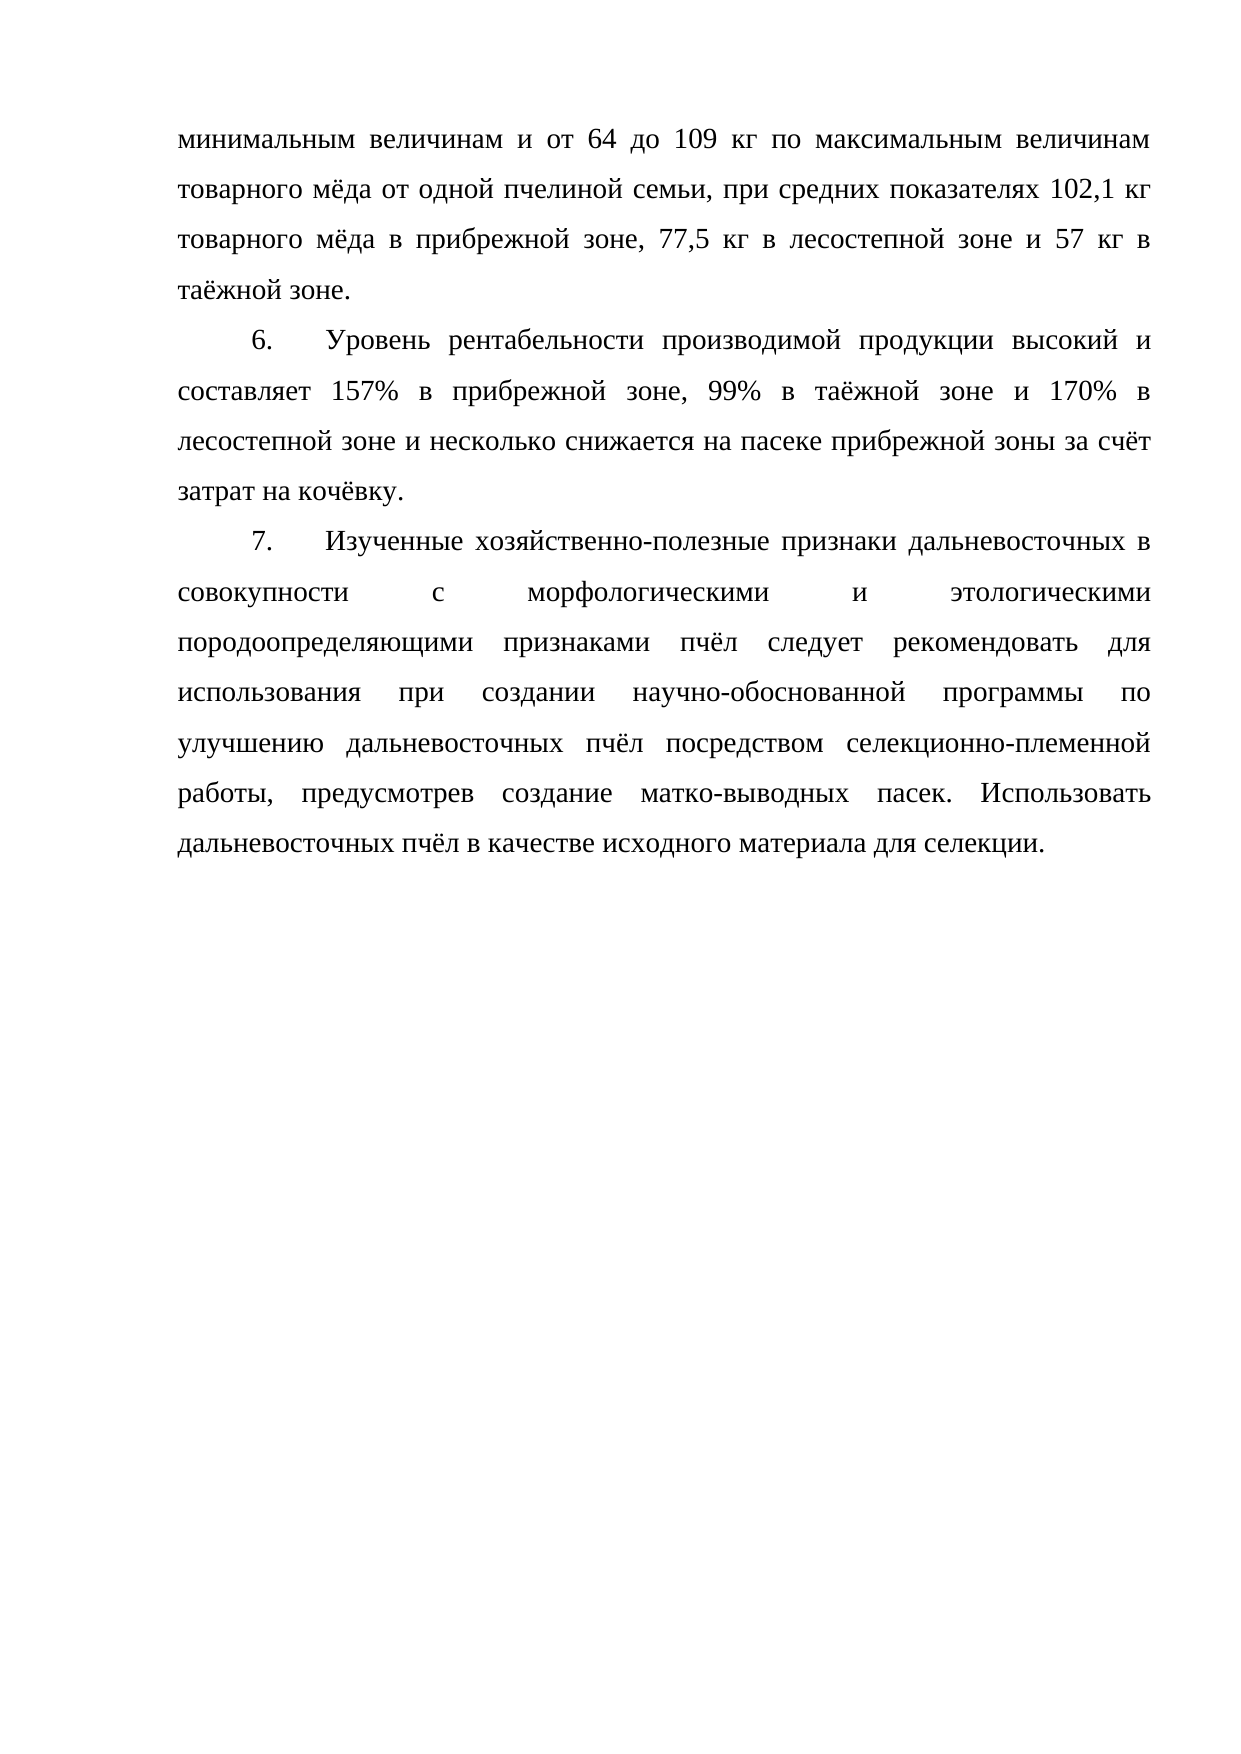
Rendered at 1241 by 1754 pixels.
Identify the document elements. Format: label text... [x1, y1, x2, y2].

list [177, 121, 1152, 306]
list Уровень рентабельности производимой продукции высокий и составляет 157% в прибрежной зоне, 99% в таёжной зоне и 170% в лесостепной зоне и несколько снижается на пасеке прибрежной зоны за счёт затрат на кочёвку. [177, 322, 1152, 507]
list Изученные хозяйственно-полезные признаки дальневосточных в совокупности с морфологическими и этологическими породоопределяющими признаками пчёл следует рекомендовать для использования при создании научно-обоснованной программы по улучшению дальневосточных пчёл посредством селекционно-племенной работы, предусмотрев создание матко-выводных пасек. Использовать дальневосточных пчёл в качестве исходного материала для селекции. [177, 523, 1152, 859]
